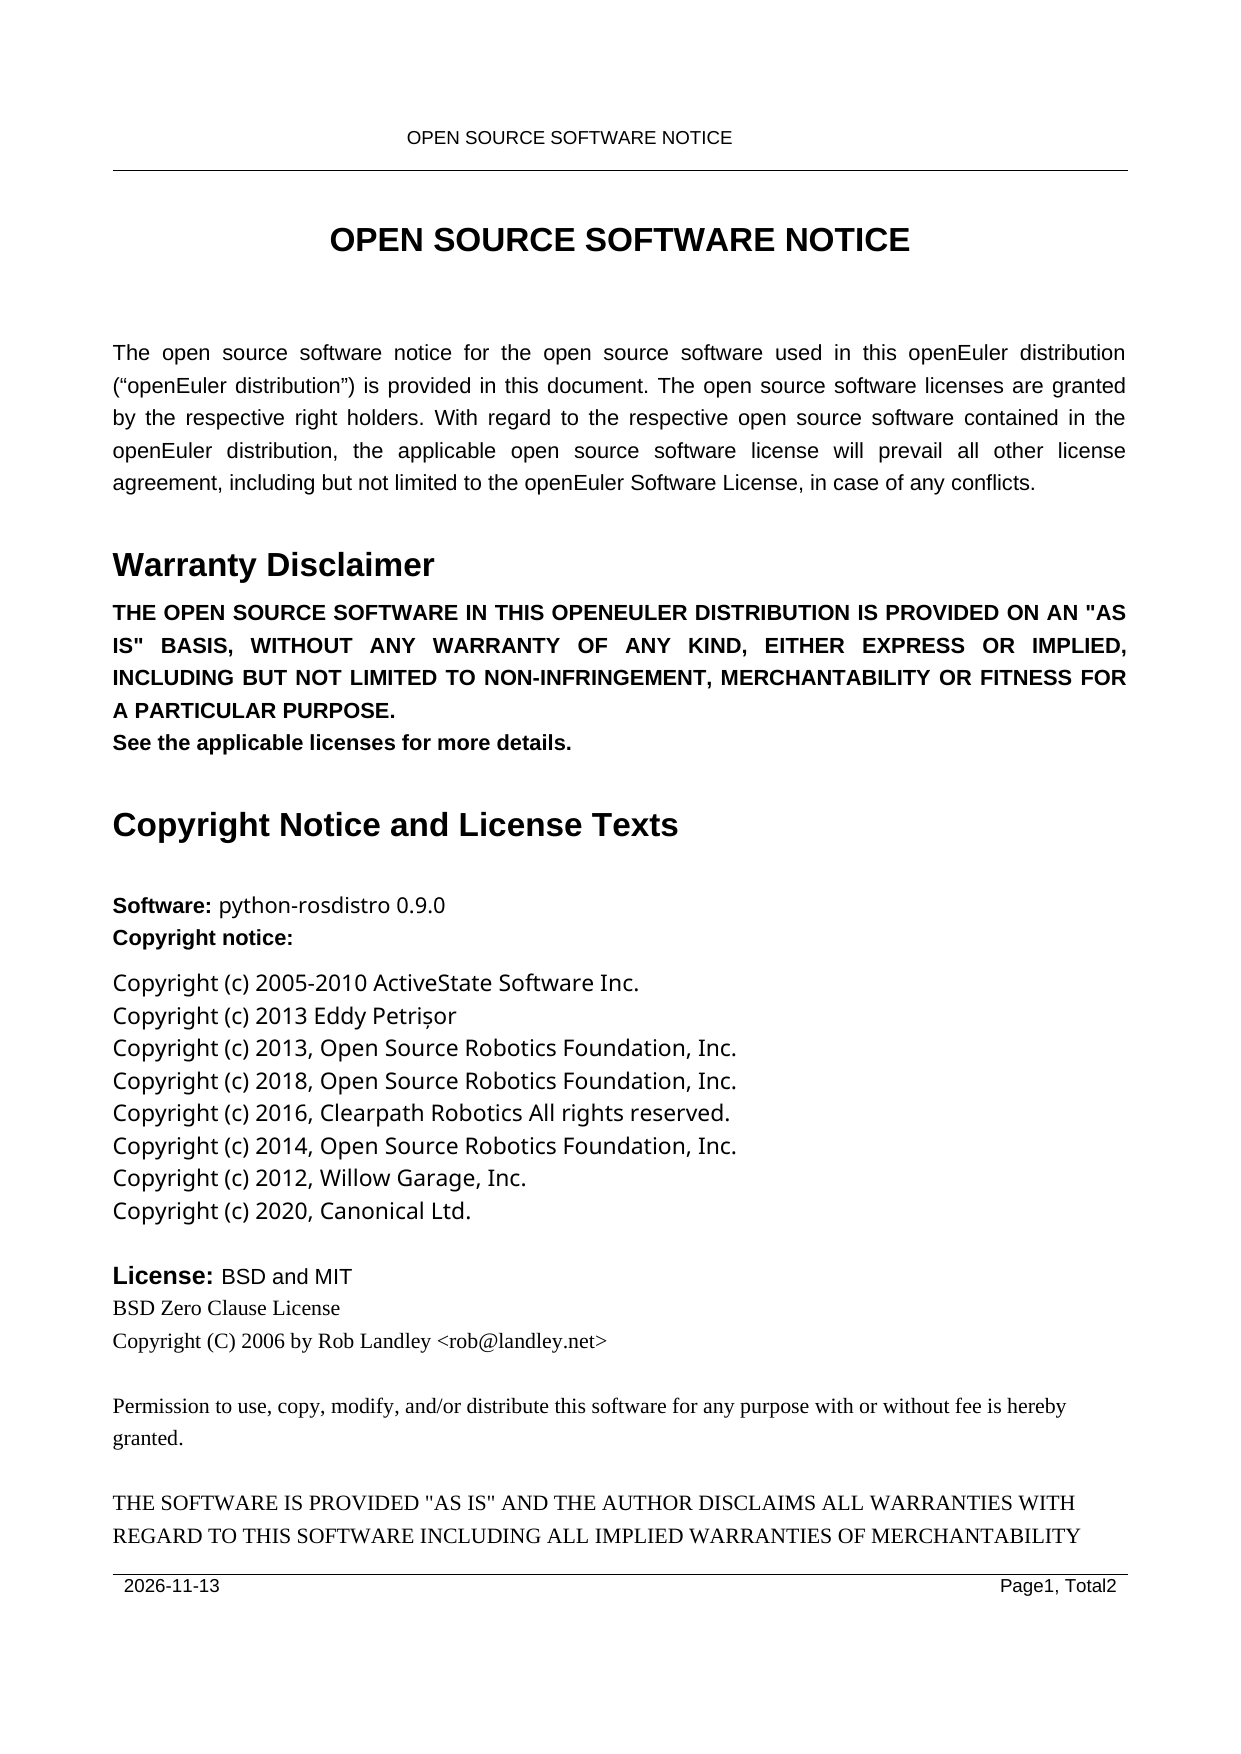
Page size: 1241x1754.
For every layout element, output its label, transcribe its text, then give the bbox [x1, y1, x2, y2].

text Copyright Notice and License Texts [112, 791, 1128, 856]
text Copyright notice: [112, 921, 1128, 954]
text THE OPEN SOURCE SOFTWARE IN THIS OPENEULER DISTRIBUTION IS PROVIDED ON AN "AS IS" BASIS, WITHOUT ANY WARRANTY OF ANY KIND, EITHER EXPRESS OR IMPLIED, INCLUDING BUT NOT LIMITED TO NON-INFRINGEMENT, MERCHANTABILITY OR FITNESS FOR A PARTICULAR PURPOSE. See the applicable licenses for more details. [112, 596, 1128, 759]
title Software: python-rosdistro 0.9.0 [112, 889, 1128, 921]
text Copyright (c) 2005-2010 ActiveState Software Inc. Copyright (c) 2013 Eddy Petrișor Copyright (c) 2013, Open Source Robotics Foundation, Inc. Copyright (c) 2018, Open Source Robotics Foundation, Inc. Copyright (c) 2016, Clearpath Robotics All rights reserved. Copyright (c) 2014, Open Source Robotics Foundation, Inc. Copyright (c) 2012, Willow Garage, Inc. Copyright (c) 2020, Canonical Ltd. [112, 966, 1128, 1259]
text OPEN SOURCE SOFTWARE NOTICE [112, 206, 1128, 271]
text The open source software notice for the open source software used in this openEuler distribution (“openEuler distribution”) is provided in this document. The open source software licenses are granted by the respective right holders. With regard to the respective open source software contained in the openEuler distribution, the applicable open source software license will prevail all other license agreement, including but not limited to the openEuler Software License, in case of any conflicts. [112, 336, 1128, 499]
text Warranty Disclaimer [112, 531, 1128, 596]
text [112, 1291, 1128, 1551]
text License: BSD and MIT [112, 1259, 1128, 1291]
